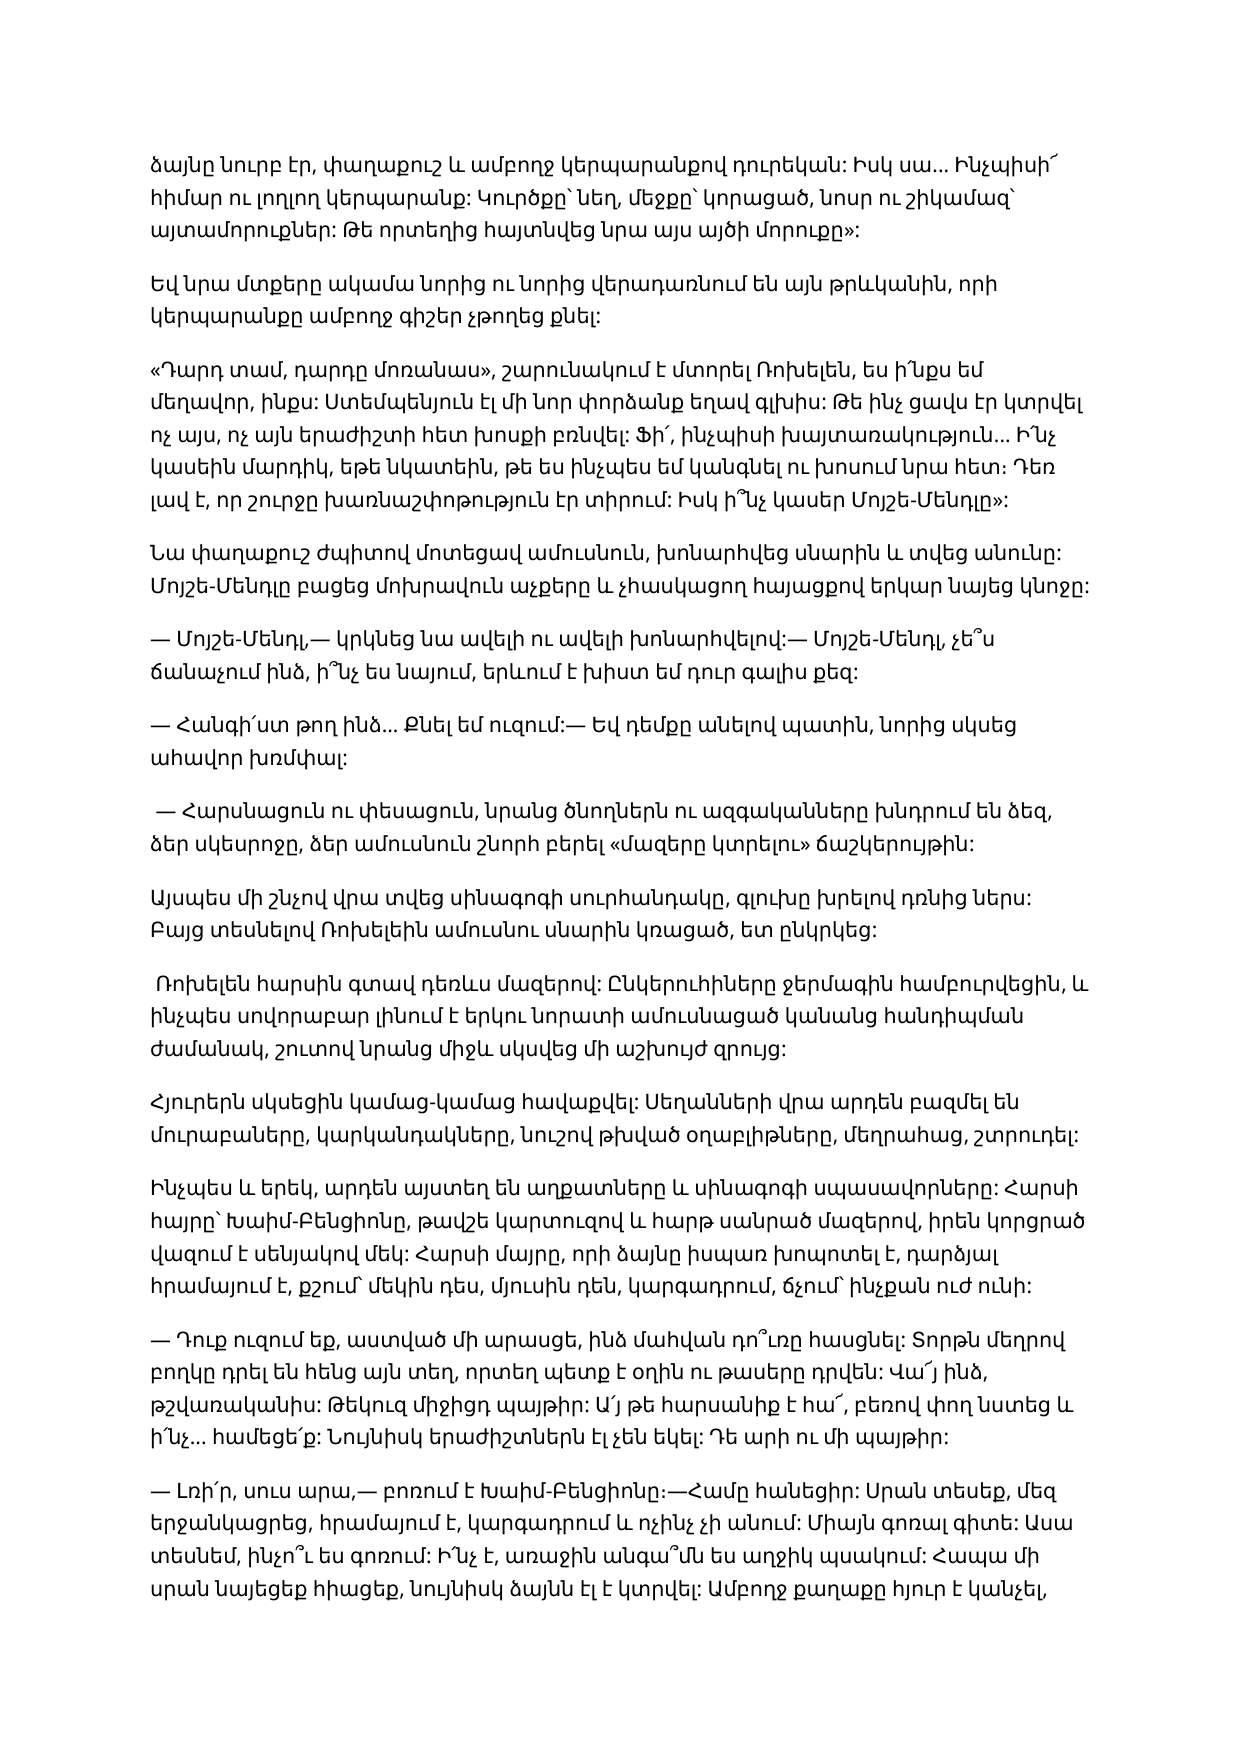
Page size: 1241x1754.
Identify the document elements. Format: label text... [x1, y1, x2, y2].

text Ինչպես և երեկ, արդեն այստեղ են աղքատները և սինագոգի սպասավորները: Հարսի հայրը՝ Խաիմ-Բենցիոնը, թավշե կարտուզով և հարթ սանրած մազերով, իրեն կորցրած վազում է սենյակով մեկ: Հարսի մայրը, որի ձայնը իսպառ խոպոտել է, դարձյալ հրամայում է, քշում՝ մեկին դես, մյուսին դեն, կարգադրում, ճչում՝ ինչքան ուժ ունի: [150, 1173, 1090, 1300]
text Եվ նրա մտքերը ակամա նորից ու նորից վերադառնում են այն թրևկանին, որի կերպարանքը ամբողջ գիշեր չթողեց քնել: [150, 269, 1090, 330]
text Հյուրերն սկսեցին կամաց-կամաց հավաքվել: Սեղանների վրա արդեն բազմել են մուրաբաները, կարկանդակները, նուշով թխված օղաբլիթները, մեղրահաց, շտրուդել: [150, 1087, 1090, 1148]
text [150, 1476, 1090, 1602]
text Նա փաղաքուշ ժպիտով մոտեցավ ամուսնուն, խոնարհվեց սնարին և տվեց անունը: Մոյշե-Մենդլը բացեց մոխրավուն աչքերը և չհասկացող հայացքով երկար նայեց կնոջը: [150, 538, 1090, 599]
text «Դարդ տամ, դարդը մոռանաս», շարունակում է մտորել Ռոխելեն, ես ի՛նքս եմ մեղավոր, ինքս: Ստեմպենյուն էլ մի նոր փորձանք եղավ գլխիս: Թե ինչ ցավս էր կտրվել ոչ այս, ոչ այն երաժիշտի հետ խոսքի բռնվել: Ֆի՛, ինչպիսի խայտառակություն... Ի՛նչ կասեին մարդիկ, եթե նկատեին, թե ես ինչպես եմ կանգնել ու խոսում նրա հետ։ Դեռ լավ է, որ շուրջը խառնաշփոթություն էր տիրում: Իսկ ի՞նչ կասեր Մոյշե-Մենդլը»: [150, 355, 1090, 513]
text — Մոյշե-Մենդլ,— կրկնեց նա ավելի ու ավելի խոնարհվելով:— Մոյշե-Մենդլ, չե՞ս ճանաչում ինձ, ի՞նչ ես նայում, երևում է խիստ եմ դուր գալիս քեզ: [150, 624, 1090, 686]
text Ռոխելեն հարսին գտավ դեռևս մազերով: Ընկերուհիները ջերմագին համբուրվեցին, և ինչպես սովորաբար լինում է երկու նորատի ամուսնացած կանանց հանդիպման ժամանակ, շուտով նրանց միջև սկսվեց մի աշխույժ զրույց: [150, 969, 1090, 1062]
text — Հարսնացուն ու փեսացուն, նրանց ծնողներն ու ազգականները խնդրում են ձեզ, ձեր սկեսրոջը, ձեր ամուսնուն շնորհ բերել «մազերը կտրելու» ճաշկերույթին: [150, 797, 1090, 858]
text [150, 150, 1090, 244]
text — Դուք ուզում եք, աստված մի արասցե, ինձ մահվան դո՞ւռը հասցնել: Տորթն մեղրով բողկը դրել են հենց այն տեղ, որտեղ պետք է օղին ու թասերը դրվեն: Վա՜յ ինձ, թշվառականիս: Թեկուզ միջիցդ պայթիր: Ա՛յ թե հարսանիք է հա՜, բեռով փող նստեց և ի՛նչ... համեցե՛ք: Նույնիսկ երաժիշտներն էլ չեն եկել: Դե արի ու մի պայթիր: [150, 1325, 1090, 1451]
text — Հանգի՛ստ թող ինձ... Քնել եմ ուզում:— Եվ դեմքը անելով պատին, նորից սկսեց ահավոր խռմփալ: [150, 711, 1090, 772]
text Այսպես մի շնչով վրա տվեց սինագոգի սուրհանդակը, գլուխը խրելով դռնից ներս: Բայց տեսնելով Ռոխելեին ամուսնու սնարին կռացած, ետ ընկրկեց: [150, 883, 1090, 944]
